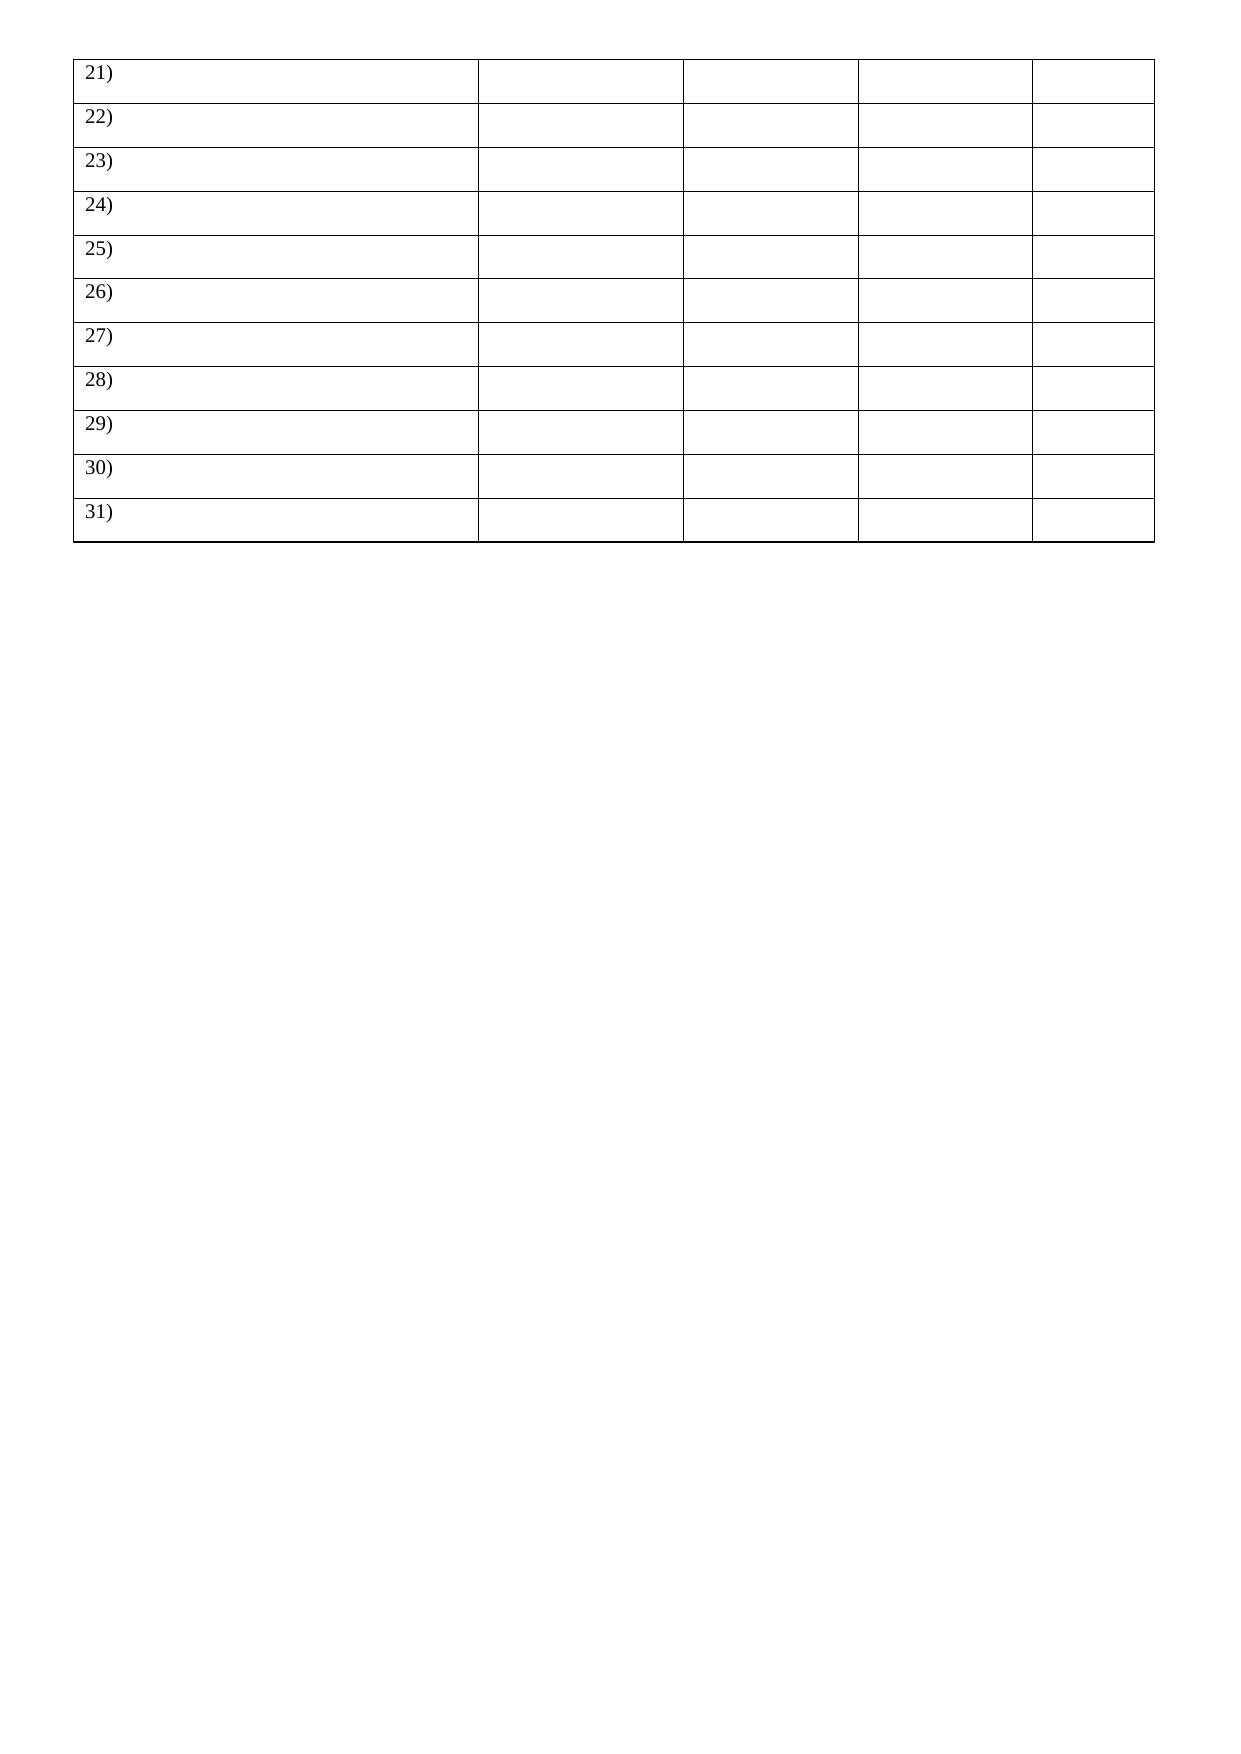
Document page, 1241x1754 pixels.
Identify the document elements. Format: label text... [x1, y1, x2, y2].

table_cell [684, 455, 858, 498]
table_cell [684, 499, 858, 541]
table_cell [684, 411, 858, 454]
table_cell [859, 411, 1032, 454]
table_cell [859, 279, 1032, 322]
table_cell 26) [74, 279, 478, 322]
table_cell [479, 367, 683, 410]
table_cell [684, 60, 858, 103]
table_cell [859, 455, 1032, 498]
table_cell [684, 148, 858, 191]
table_cell [1033, 148, 1154, 191]
table_cell [684, 104, 858, 147]
table_cell 29) [74, 411, 478, 454]
table_cell [684, 192, 858, 234]
table_cell [859, 499, 1032, 541]
table_cell [1033, 104, 1154, 147]
table_cell [1033, 236, 1154, 278]
table_cell [479, 455, 683, 498]
table_cell [1033, 192, 1154, 234]
table_cell 25) [74, 236, 478, 278]
table_cell [479, 499, 683, 541]
table_cell [479, 148, 683, 191]
table_cell [684, 323, 858, 366]
table_cell 21) [74, 60, 478, 103]
table_cell [1033, 367, 1154, 410]
table_cell 30) [74, 455, 478, 498]
table_cell [1033, 279, 1154, 322]
table_cell 27) [74, 323, 478, 366]
table_cell [1033, 60, 1154, 103]
table_cell [859, 192, 1032, 234]
table_cell [1033, 323, 1154, 366]
table_cell [479, 192, 683, 234]
table_cell [859, 367, 1032, 410]
table_cell 23) [74, 148, 478, 191]
table_cell [684, 367, 858, 410]
table_cell [1033, 455, 1154, 498]
table_cell [1033, 499, 1154, 541]
table_cell [479, 323, 683, 366]
table_cell 28) [74, 367, 478, 410]
table_cell 22) [74, 104, 478, 147]
table_cell [479, 279, 683, 322]
table_cell [859, 104, 1032, 147]
table_cell [684, 236, 858, 278]
table_cell [479, 236, 683, 278]
table_cell [859, 236, 1032, 278]
table_cell 24) [74, 192, 478, 234]
table_cell [859, 323, 1032, 366]
table_cell [479, 104, 683, 147]
table_cell [684, 279, 858, 322]
table_cell [479, 60, 683, 103]
table_cell [859, 148, 1032, 191]
table_cell [1033, 411, 1154, 454]
table_cell 31) [74, 499, 478, 541]
table_cell [479, 411, 683, 454]
table_cell [859, 60, 1032, 103]
